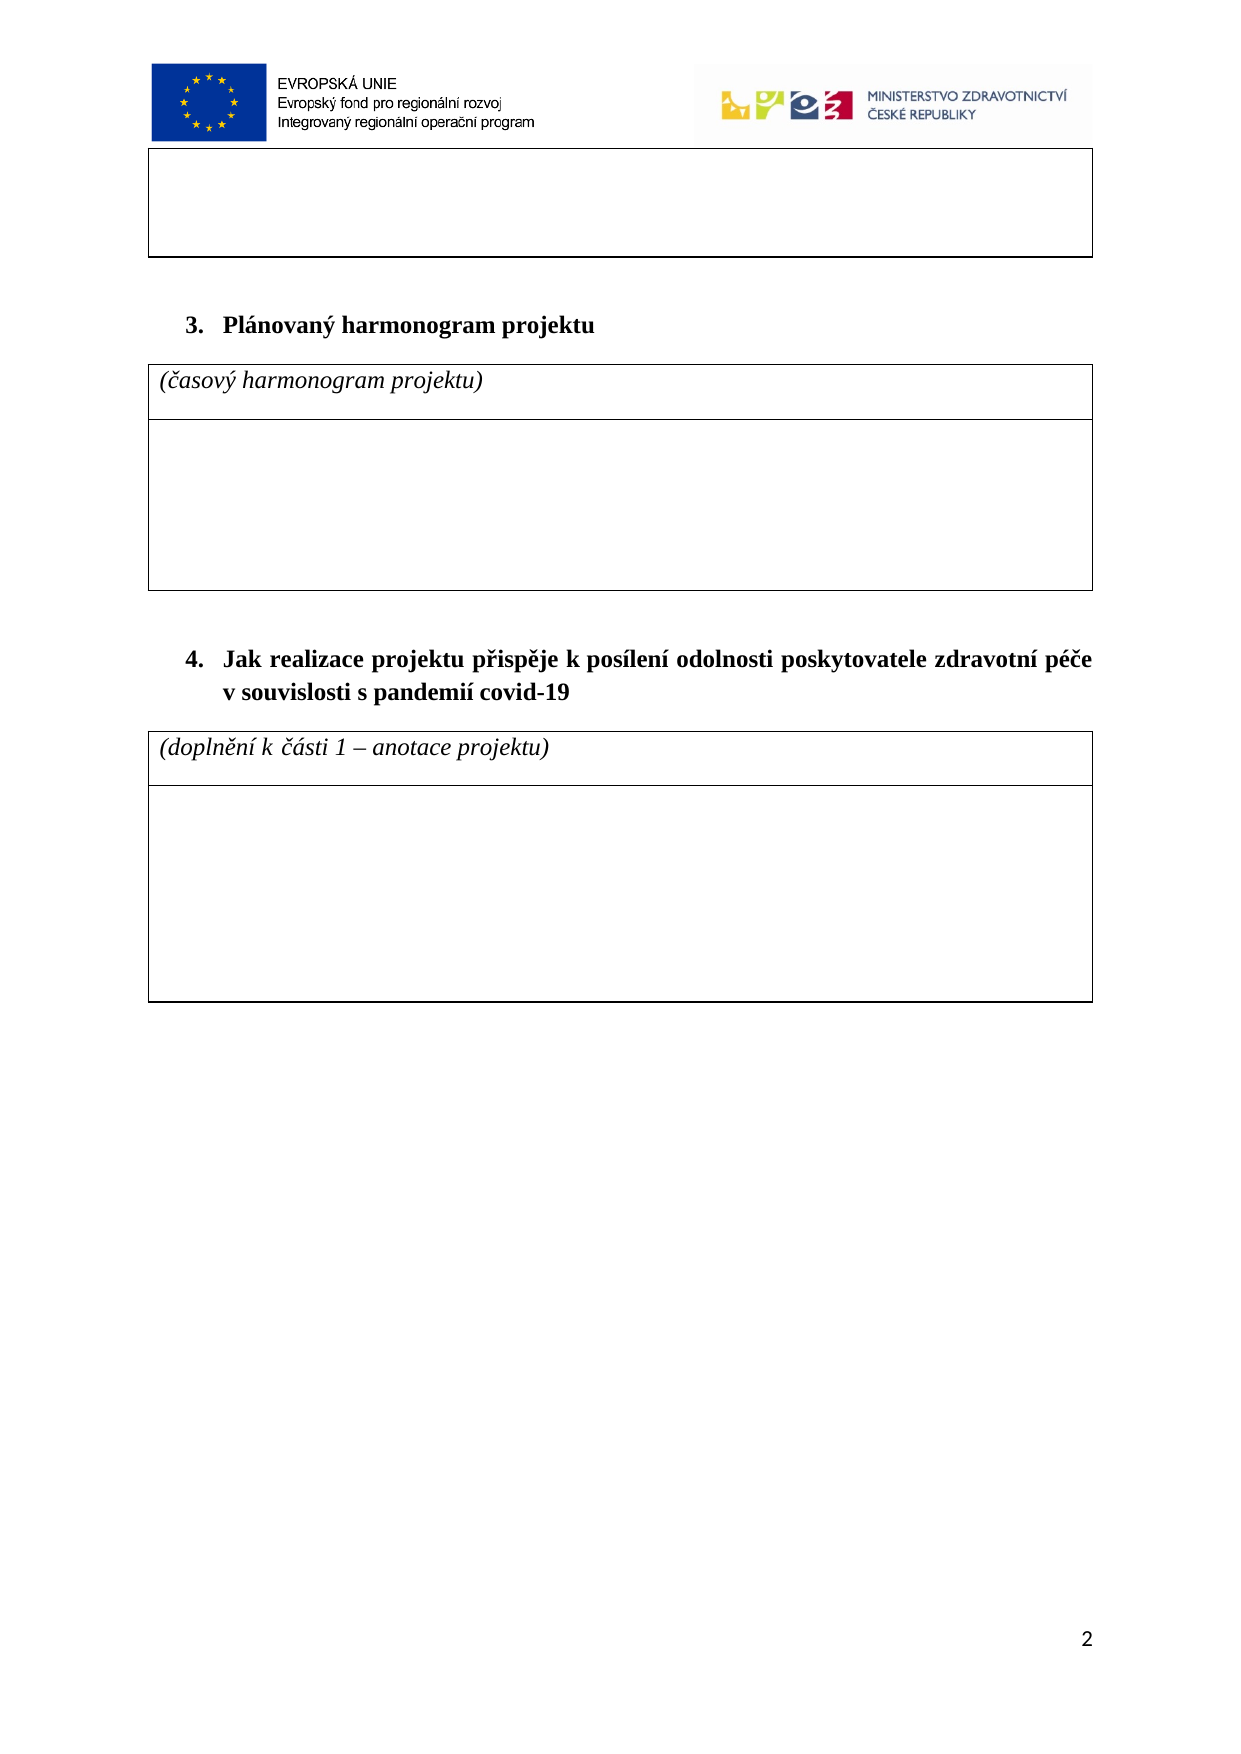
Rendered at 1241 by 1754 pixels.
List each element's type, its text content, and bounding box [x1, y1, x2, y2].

picture [694, 64, 1093, 147]
list Plánovaný harmonogram projektu [185, 310, 1093, 339]
table_header (časový harmonogram projektu) [149, 365, 1092, 419]
table_cell [149, 420, 1092, 589]
table_header (doplnění k části 1 – anotace projektu) [149, 732, 1092, 785]
picture [147, 62, 542, 146]
table_cell [149, 149, 1092, 256]
table_cell [149, 786, 1092, 1001]
list Jak realizace projektu přispěje k posílení odolnosti poskytovatele zdravotní péče v souvislosti s pandemií covid-19 [185, 644, 1093, 705]
